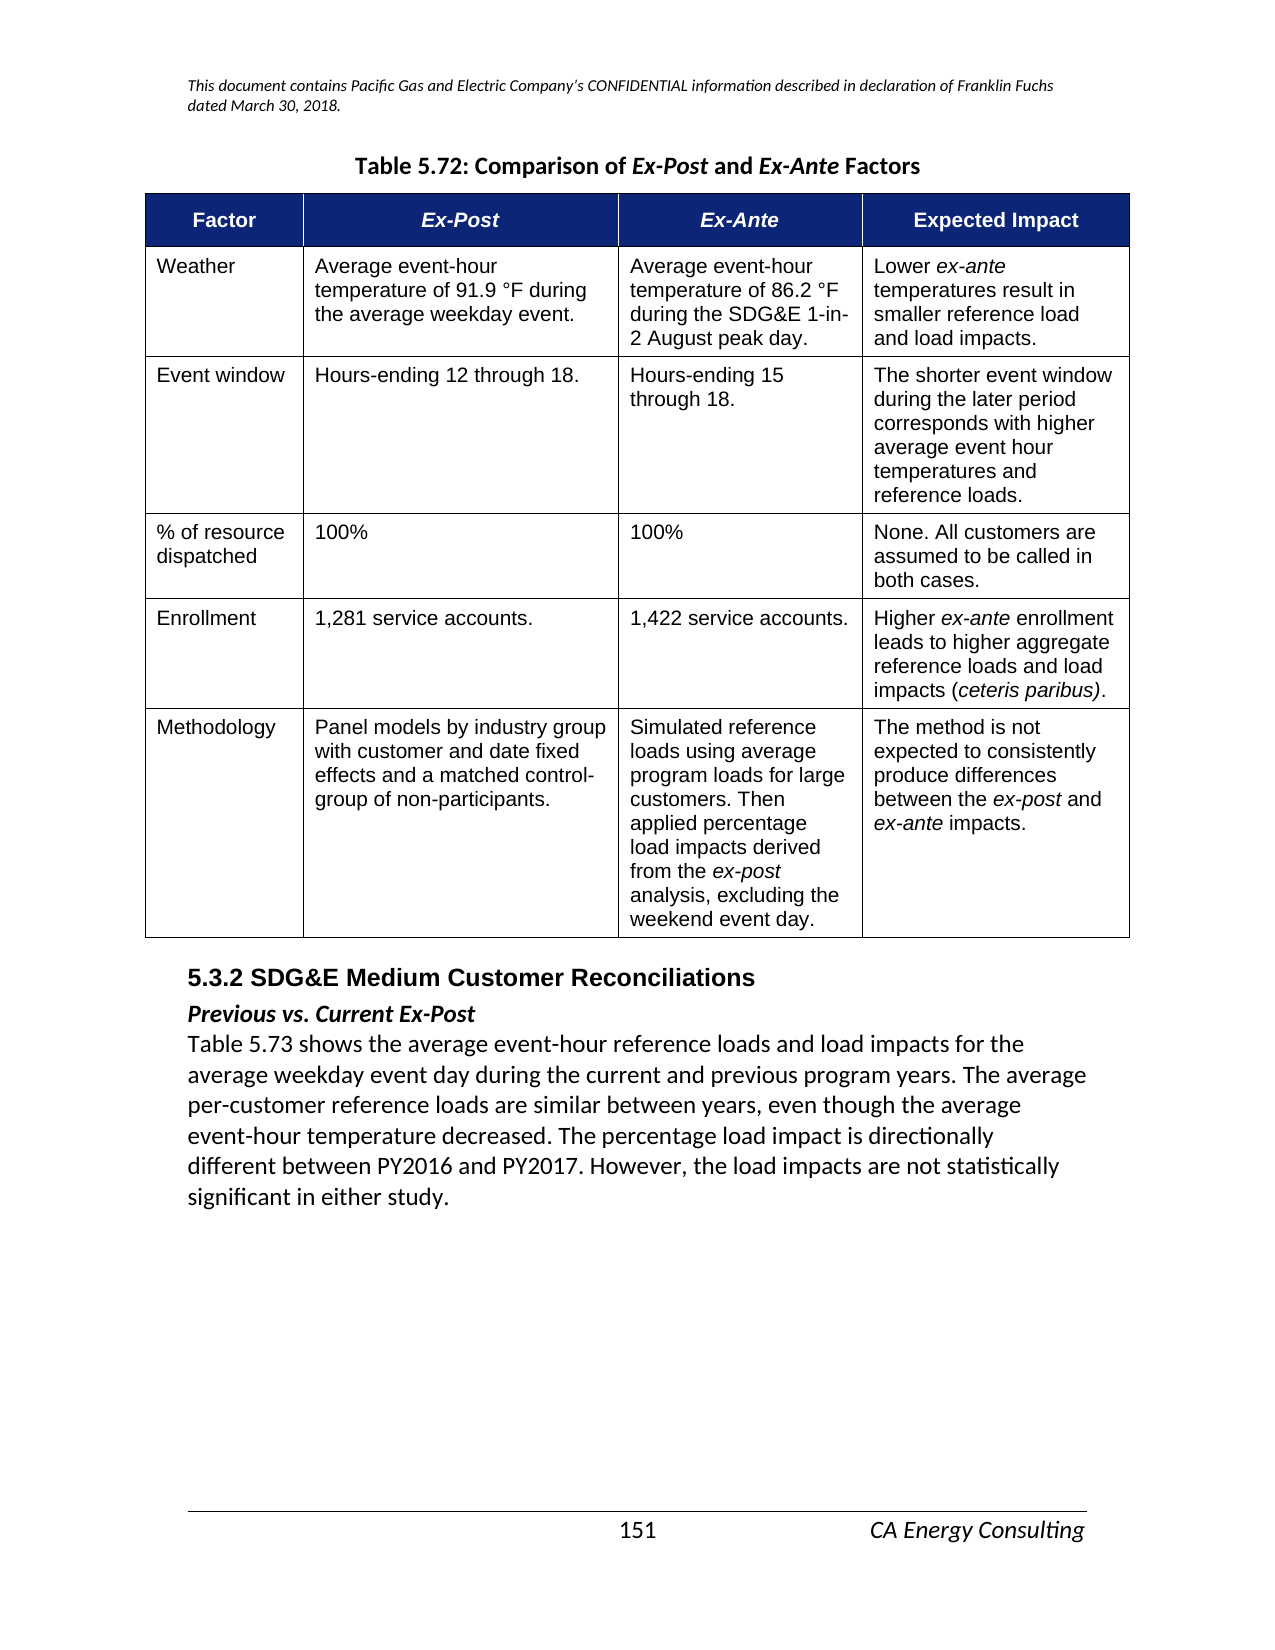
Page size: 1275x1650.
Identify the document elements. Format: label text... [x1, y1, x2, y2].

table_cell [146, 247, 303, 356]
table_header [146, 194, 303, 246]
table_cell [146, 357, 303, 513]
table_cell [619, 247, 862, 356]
subtitle SDG&E Medium Customer Reconciliations [187, 963, 1087, 992]
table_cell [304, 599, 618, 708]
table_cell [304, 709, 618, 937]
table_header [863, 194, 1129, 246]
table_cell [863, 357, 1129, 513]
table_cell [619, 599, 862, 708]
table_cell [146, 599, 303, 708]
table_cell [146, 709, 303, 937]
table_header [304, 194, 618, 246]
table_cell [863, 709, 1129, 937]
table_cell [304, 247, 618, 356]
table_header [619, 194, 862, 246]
text Previous vs. Current Ex-Post [187, 998, 1087, 1028]
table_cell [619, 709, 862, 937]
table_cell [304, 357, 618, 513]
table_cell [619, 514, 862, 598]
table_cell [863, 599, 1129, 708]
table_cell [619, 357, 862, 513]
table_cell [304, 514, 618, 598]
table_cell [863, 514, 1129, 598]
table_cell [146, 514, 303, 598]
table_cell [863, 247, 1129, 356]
